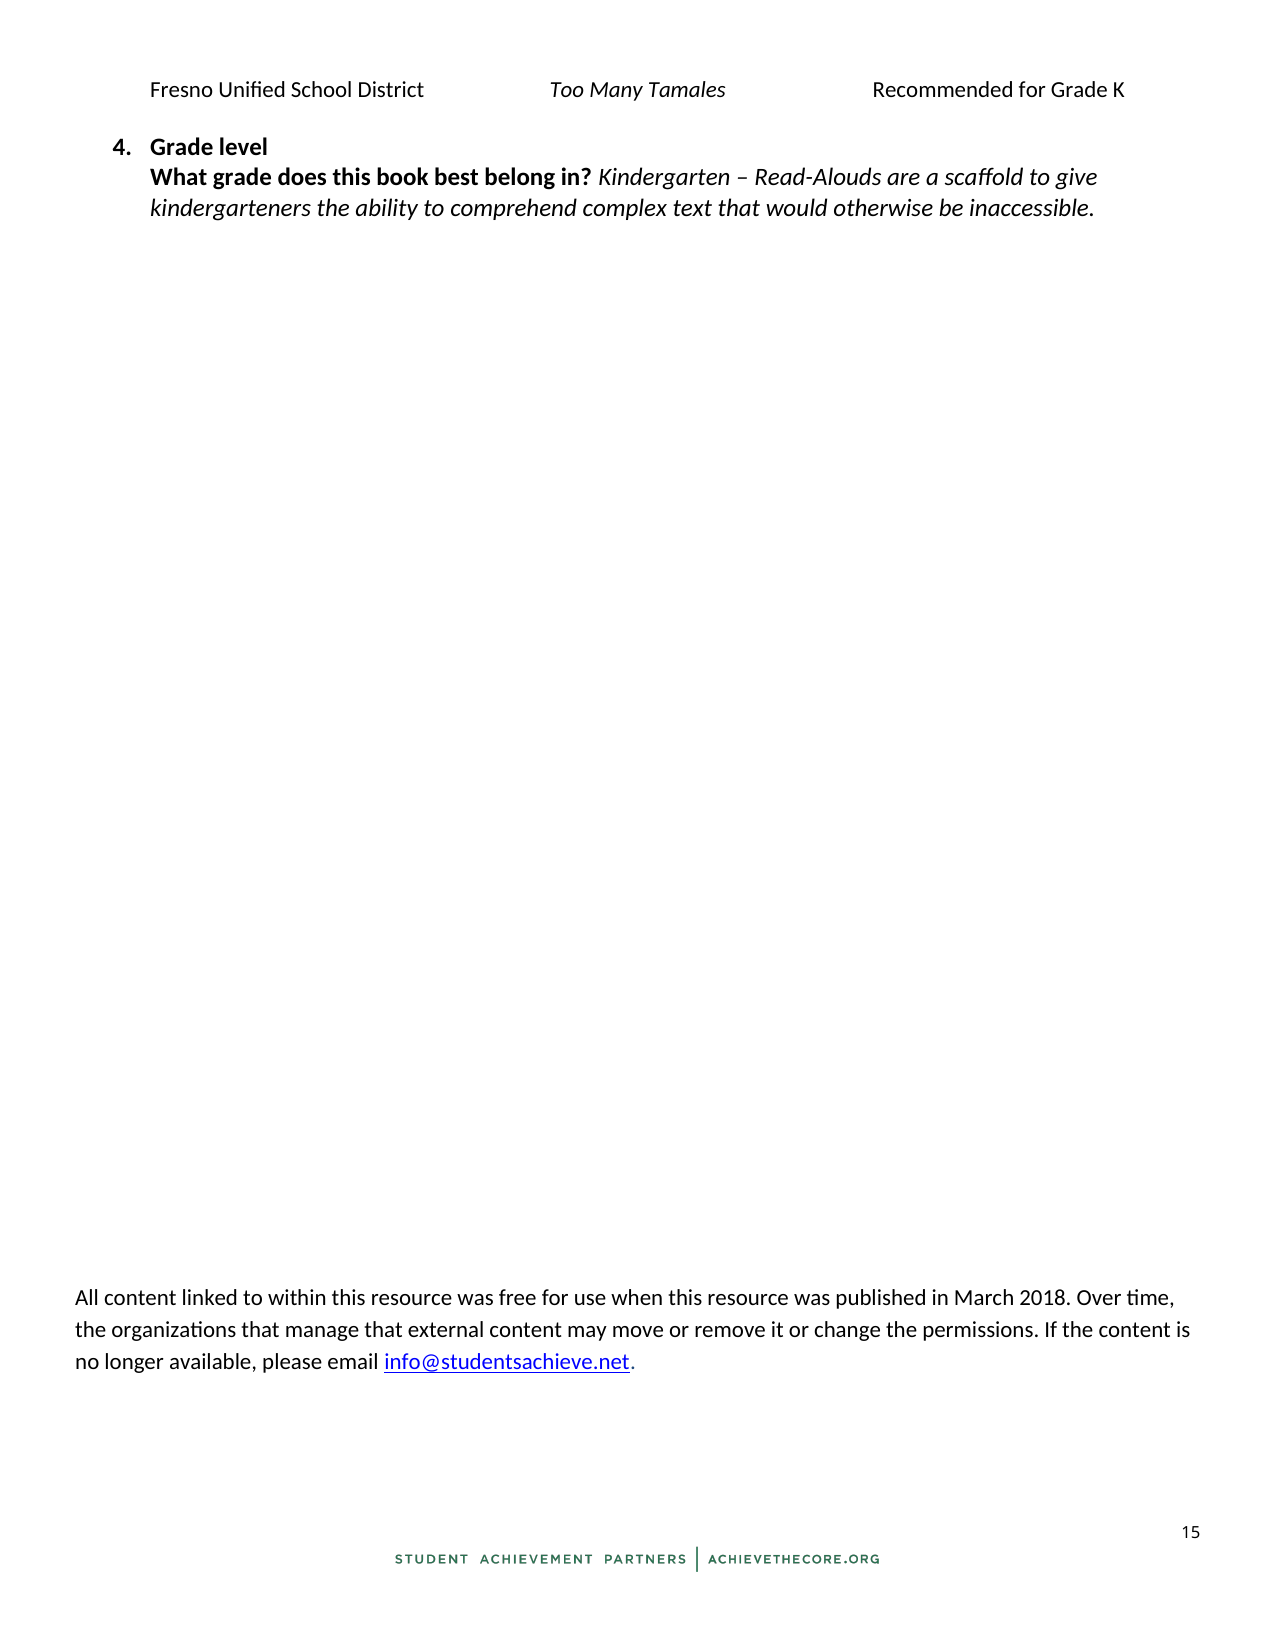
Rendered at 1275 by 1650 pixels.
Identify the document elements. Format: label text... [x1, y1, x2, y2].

list What grade does this book best belong in? Kindergarten – Read-Alouds are a scaffold to give kindergarteners the ability to comprehend complex text that would otherwise be inaccessible. [150, 162, 1200, 223]
text All content linked to within this resource was free for use when this resource was published in March 2018. Over time, the organizations that manage that external content may move or remove it or change the permissions. If the content is no longer available, please email info@studentsachieve.net. [75, 1283, 1200, 1375]
list Grade level [112, 131, 1200, 162]
picture [384, 1543, 892, 1575]
